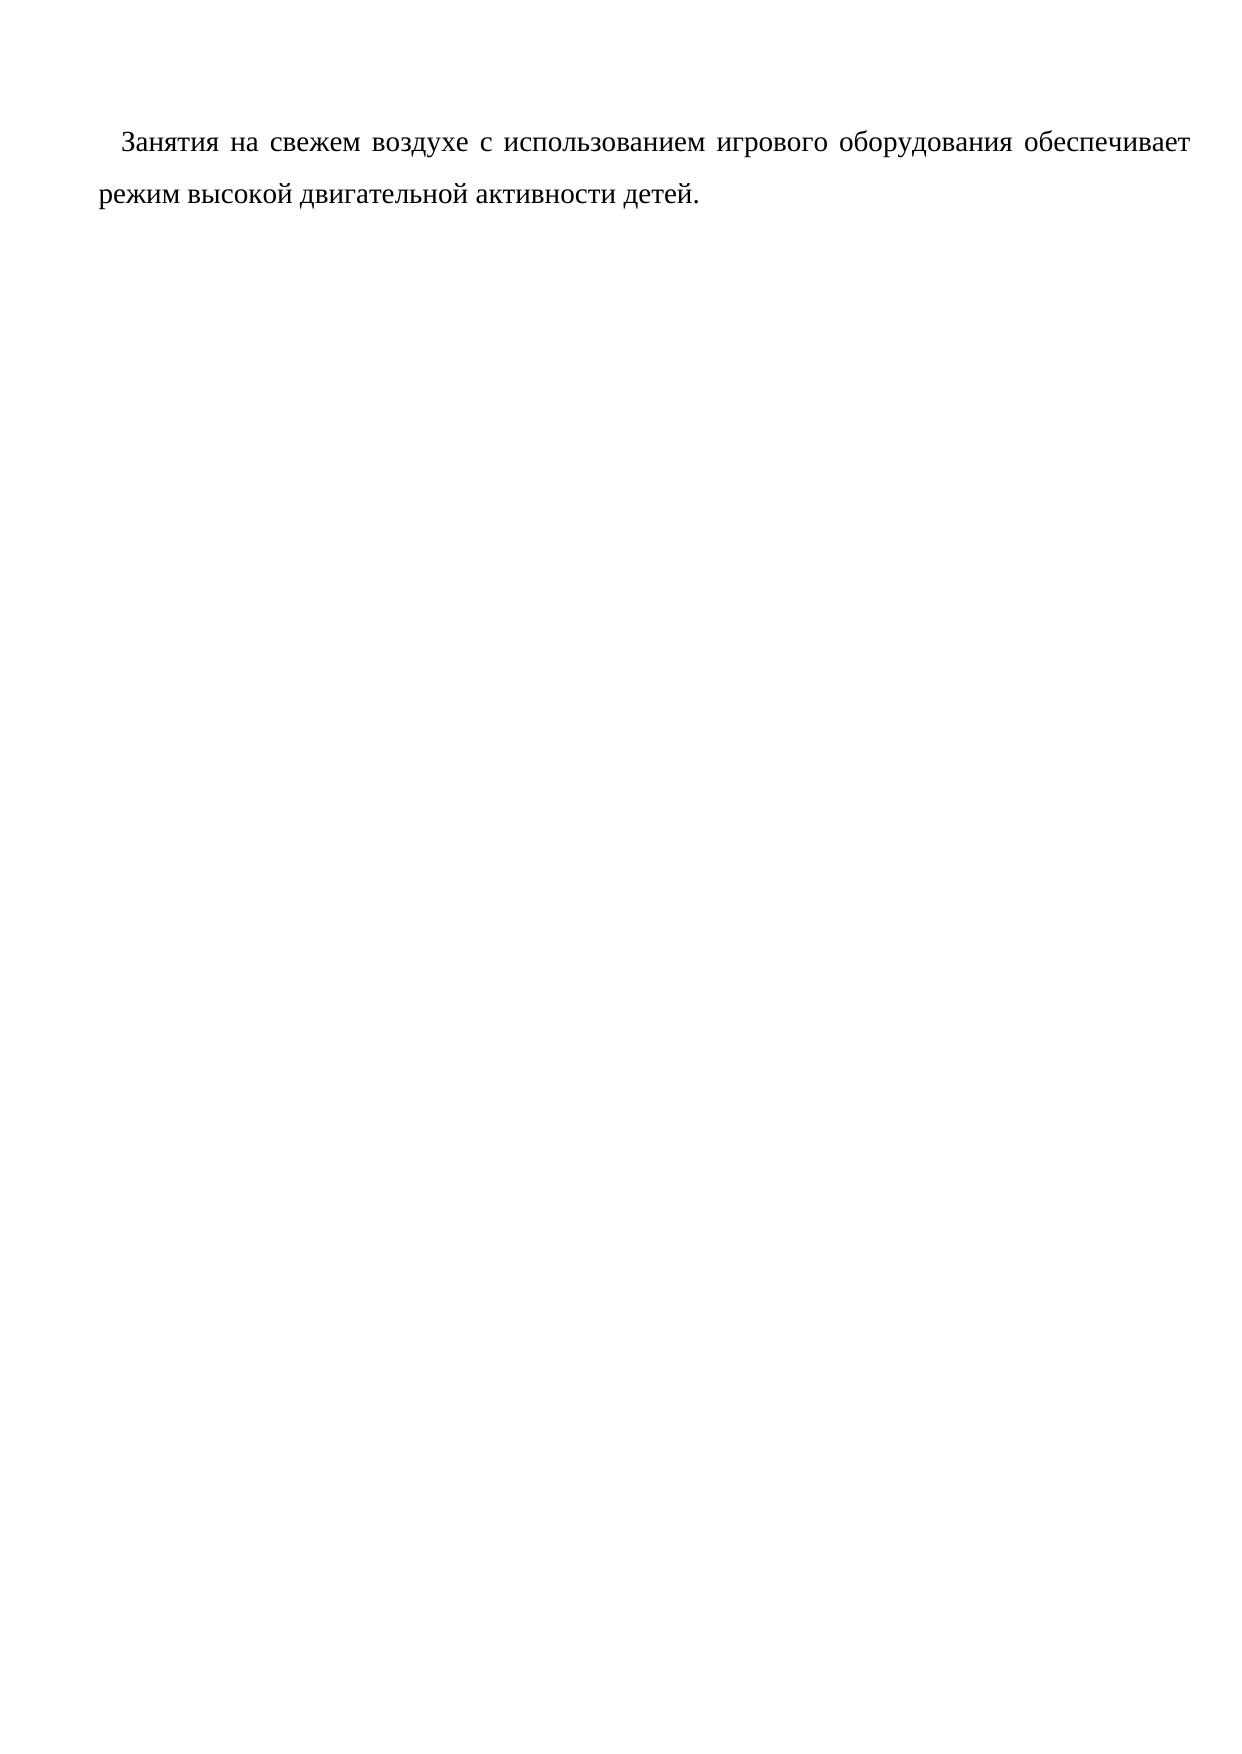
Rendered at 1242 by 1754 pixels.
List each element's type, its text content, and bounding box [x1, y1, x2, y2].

text Занятия на свежем воздухе с использованием игрового оборудования обеспечивает режим высокой двигательной активности детей. [98, 124, 1191, 210]
